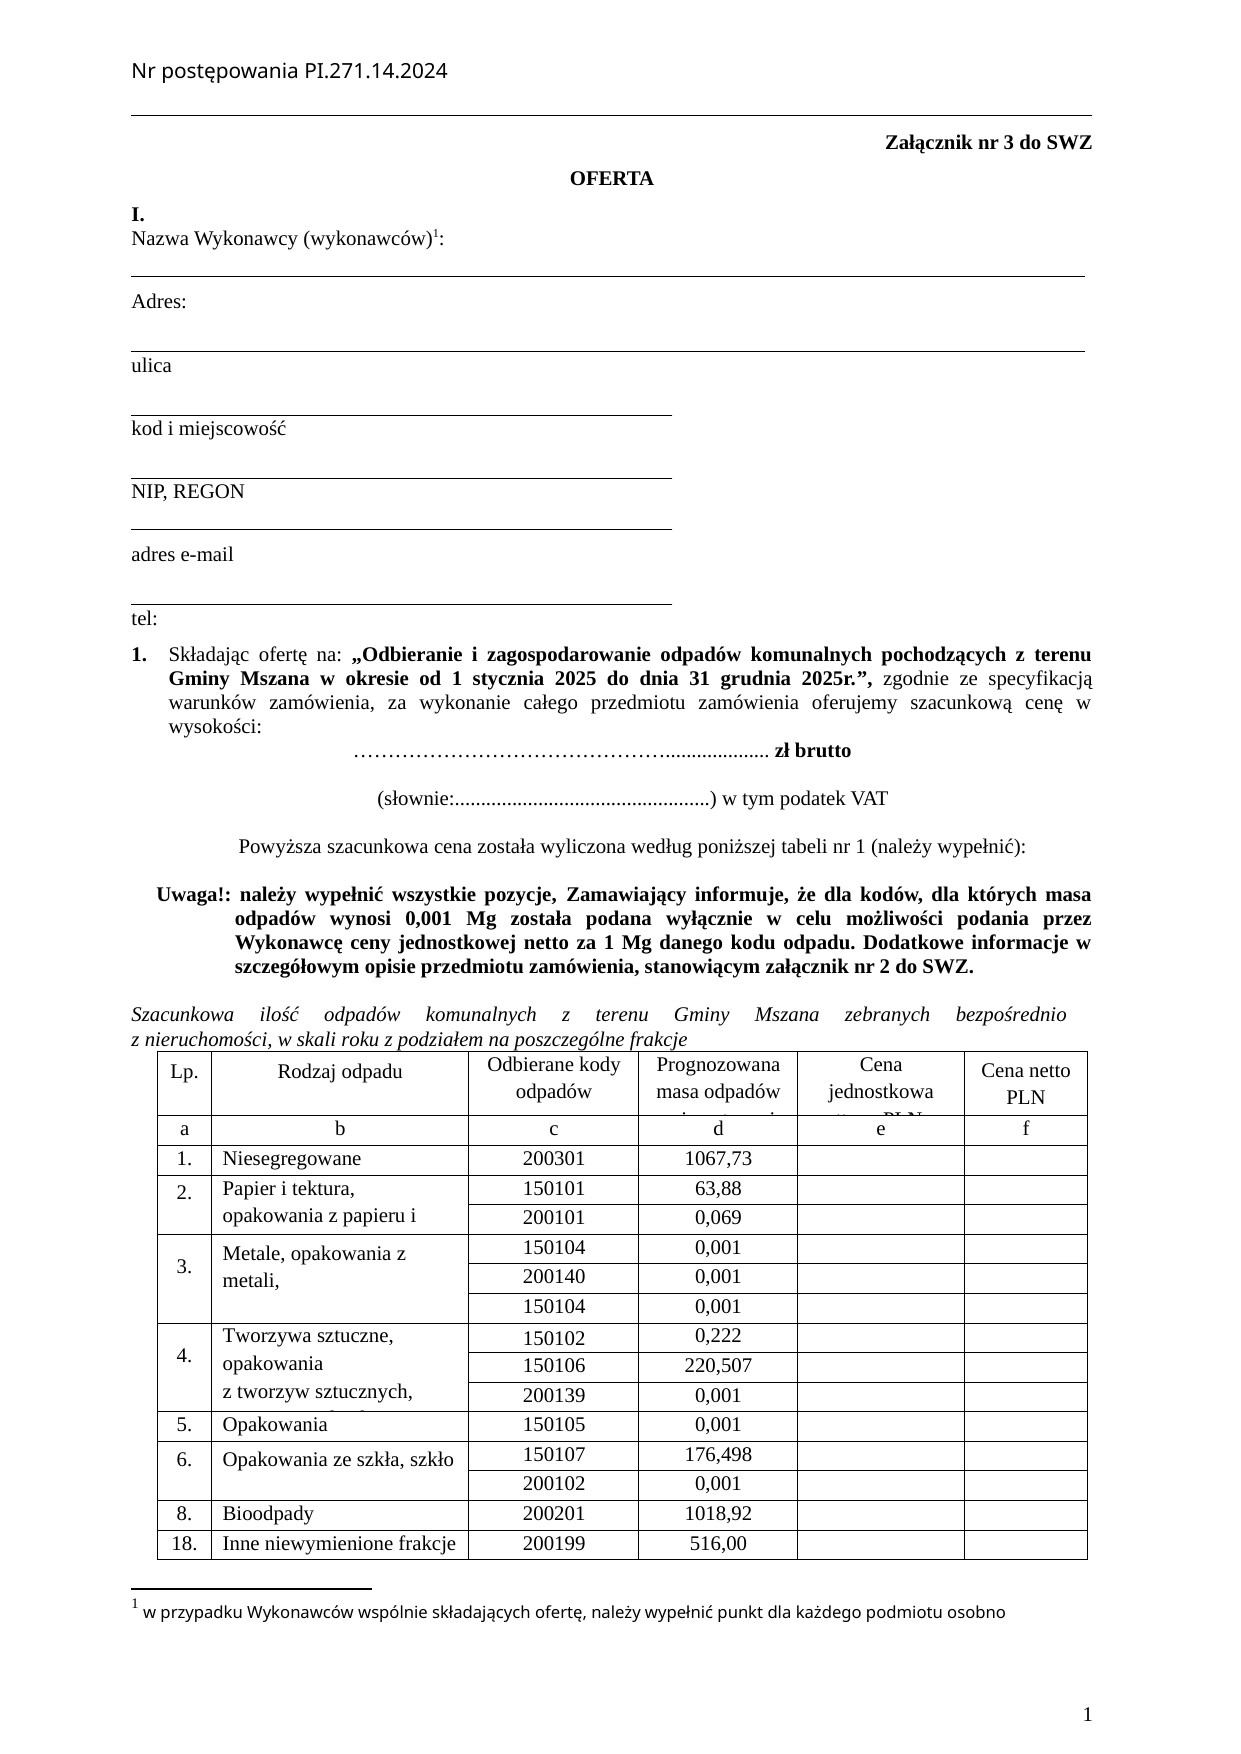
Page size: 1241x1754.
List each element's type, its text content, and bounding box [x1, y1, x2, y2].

table_cell [798, 1294, 964, 1322]
text Załącznik nr 3 do SWZ [131, 130, 1092, 154]
table_cell b [212, 1116, 468, 1145]
table_cell Metale, opakowania z metali, [212, 1235, 468, 1322]
table_header Cena jednostkowa netto w PLN za 1 [Mg] [798, 1052, 964, 1115]
table_cell e [798, 1116, 964, 1145]
table_cell 1018,92 [639, 1501, 797, 1529]
table_cell a [158, 1116, 211, 1145]
table_header Rodzaj odpadu [212, 1052, 468, 1115]
table_cell 4. [158, 1324, 211, 1411]
table_cell 1067,73 [639, 1146, 797, 1174]
table_cell [965, 1235, 1087, 1263]
table_cell 5. [158, 1412, 211, 1441]
table_cell 516,00 [639, 1531, 797, 1559]
text adres e-mail [131, 542, 1092, 566]
table_cell [965, 1412, 1087, 1441]
text NIP, REGON [131, 479, 672, 503]
table_cell 1. [158, 1146, 211, 1174]
table_cell 200301 [469, 1146, 638, 1174]
table_cell 150105 [469, 1412, 638, 1441]
table_cell d [639, 1116, 797, 1145]
table_cell [965, 1176, 1087, 1204]
table_cell 150101 [469, 1176, 638, 1204]
table_cell [798, 1471, 964, 1500]
table_cell [798, 1146, 964, 1174]
table_header Prognozowana masa odpadów w ciągu trwania umowy[Mg] [639, 1052, 797, 1115]
table_cell [798, 1353, 964, 1382]
table_cell 200201 [469, 1501, 638, 1529]
table_cell Niesegregowane (zmieszane) odpady komunalne [212, 1146, 468, 1174]
text Szacunkowa ilość odpadów komunalnych z terenu Gminy Mszana zebranych bezpośrednio z nieruchomości, w skali roku z podziałem na poszczególne frakcje [131, 1002, 1092, 1051]
table_cell 0,001 [639, 1383, 797, 1411]
table_cell [798, 1501, 964, 1529]
table_cell [798, 1383, 964, 1411]
table_cell Tworzywa sztuczne, opakowania z tworzyw sztucznych, zmieszane odpady opakowaniowe [212, 1324, 468, 1411]
table_cell 3. [158, 1235, 211, 1322]
table_cell [798, 1442, 964, 1470]
text (słownie:.................................................) w tym podatek VAT [131, 786, 1092, 810]
table_cell 150104 [469, 1294, 638, 1322]
table_cell [965, 1501, 1087, 1529]
table_cell f [965, 1116, 1087, 1145]
table_cell 220,507 [639, 1353, 797, 1382]
table_cell 8. [158, 1501, 211, 1529]
table_cell 150102 150102 [469, 1324, 638, 1352]
table_cell 6. [158, 1442, 211, 1500]
table_cell 0,001 [639, 1235, 797, 1263]
table_cell 0,001 [639, 1412, 797, 1441]
table_cell 176,498 [639, 1442, 797, 1470]
table_cell 200199 [469, 1531, 638, 1559]
table_cell [798, 1235, 964, 1263]
text kod i miejscowość [131, 416, 1092, 440]
table_cell Opakowania wielomateriałowe [212, 1412, 468, 1441]
table_cell Bioodpady [212, 1501, 468, 1529]
table_cell [965, 1324, 1087, 1352]
table_cell [965, 1383, 1087, 1411]
table_cell 0,001 [639, 1294, 797, 1322]
table_header Lp. [158, 1052, 211, 1115]
table_cell [798, 1264, 964, 1293]
table_cell 0,069 [639, 1205, 797, 1234]
table_cell [965, 1294, 1087, 1322]
table_cell 200102 [469, 1471, 638, 1500]
title OFERTA [131, 166, 1092, 190]
text ……………………………………….................... zł brutto [279, 738, 1092, 762]
table_cell [965, 1531, 1087, 1559]
table_cell [798, 1324, 964, 1352]
text tel: [131, 605, 1092, 629]
table_cell 0,222 [639, 1324, 797, 1352]
subtitle I. [131, 202, 1092, 226]
text Uwaga!: należy wypełnić wszystkie pozycje, Zamawiający informuje, że dla kodów, dla których masa odpadów wynosi 0,001 Mg została podana wyłącznie w celu możliwości podania przez Wykonawcę ceny jednostkowej netto za 1 Mg danego kodu odpadu. Dodatkowe informacje w szczegółowym opisie przedmiotu zamówienia, stanowiącym załącznik nr 2 do SWZ. [131, 882, 1092, 978]
table_cell [965, 1353, 1087, 1382]
table_cell [965, 1146, 1087, 1174]
table_cell [965, 1442, 1087, 1470]
table_cell c [469, 1116, 638, 1145]
table_cell 2. [158, 1176, 211, 1234]
table_cell 150107 [469, 1442, 638, 1470]
table_cell 63,88 [639, 1176, 797, 1204]
table_cell Papier i tektura, opakowania z papieru i tektury [212, 1176, 468, 1234]
table_cell [965, 1264, 1087, 1293]
table_cell [798, 1412, 964, 1441]
text ulica [131, 352, 1092, 377]
table_cell 0,001 [639, 1471, 797, 1500]
table_cell [965, 1471, 1087, 1500]
table_cell [965, 1205, 1087, 1234]
table_cell 150106 [469, 1353, 638, 1382]
table_cell 150104 [469, 1235, 638, 1263]
table_header Cena netto PLN [965, 1052, 1087, 1115]
list Składając ofertę na: „Odbieranie i zagospodarowanie odpadów komunalnych pochodzących z terenu Gminy Mszana w okresie od 1 stycznia 2025 do dnia 31 grudnia 2025r.”, zgodnie ze specyfikacją warunków zamówienia, za wykonanie całego przedmiotu zamówienia oferujemy szacunkową cenę w wysokości: [131, 641, 1092, 738]
table_cell [798, 1176, 964, 1204]
text Adres: [131, 289, 1092, 313]
table_cell [798, 1531, 964, 1559]
table_cell Opakowania ze szkła, szkło [212, 1442, 468, 1500]
text Powyższa szacunkowa cena została wyliczona według poniższej tabeli nr 1 (należy wypełnić): [131, 834, 1092, 858]
table_cell Inne niewymienione frakcje zbierane w sposób selektywny - popioły, żużle [212, 1531, 468, 1559]
table_header Odbierane kody odpadów [469, 1052, 638, 1115]
table_cell 200139 [469, 1383, 638, 1411]
table_cell 18. [158, 1531, 211, 1559]
text Nazwa Wykonawcy (wykonawców): [131, 226, 1092, 250]
table_cell 200101 [469, 1205, 638, 1234]
table_cell [798, 1205, 964, 1234]
table_cell 0,001 [639, 1264, 797, 1293]
table_cell 200140 [469, 1264, 638, 1293]
